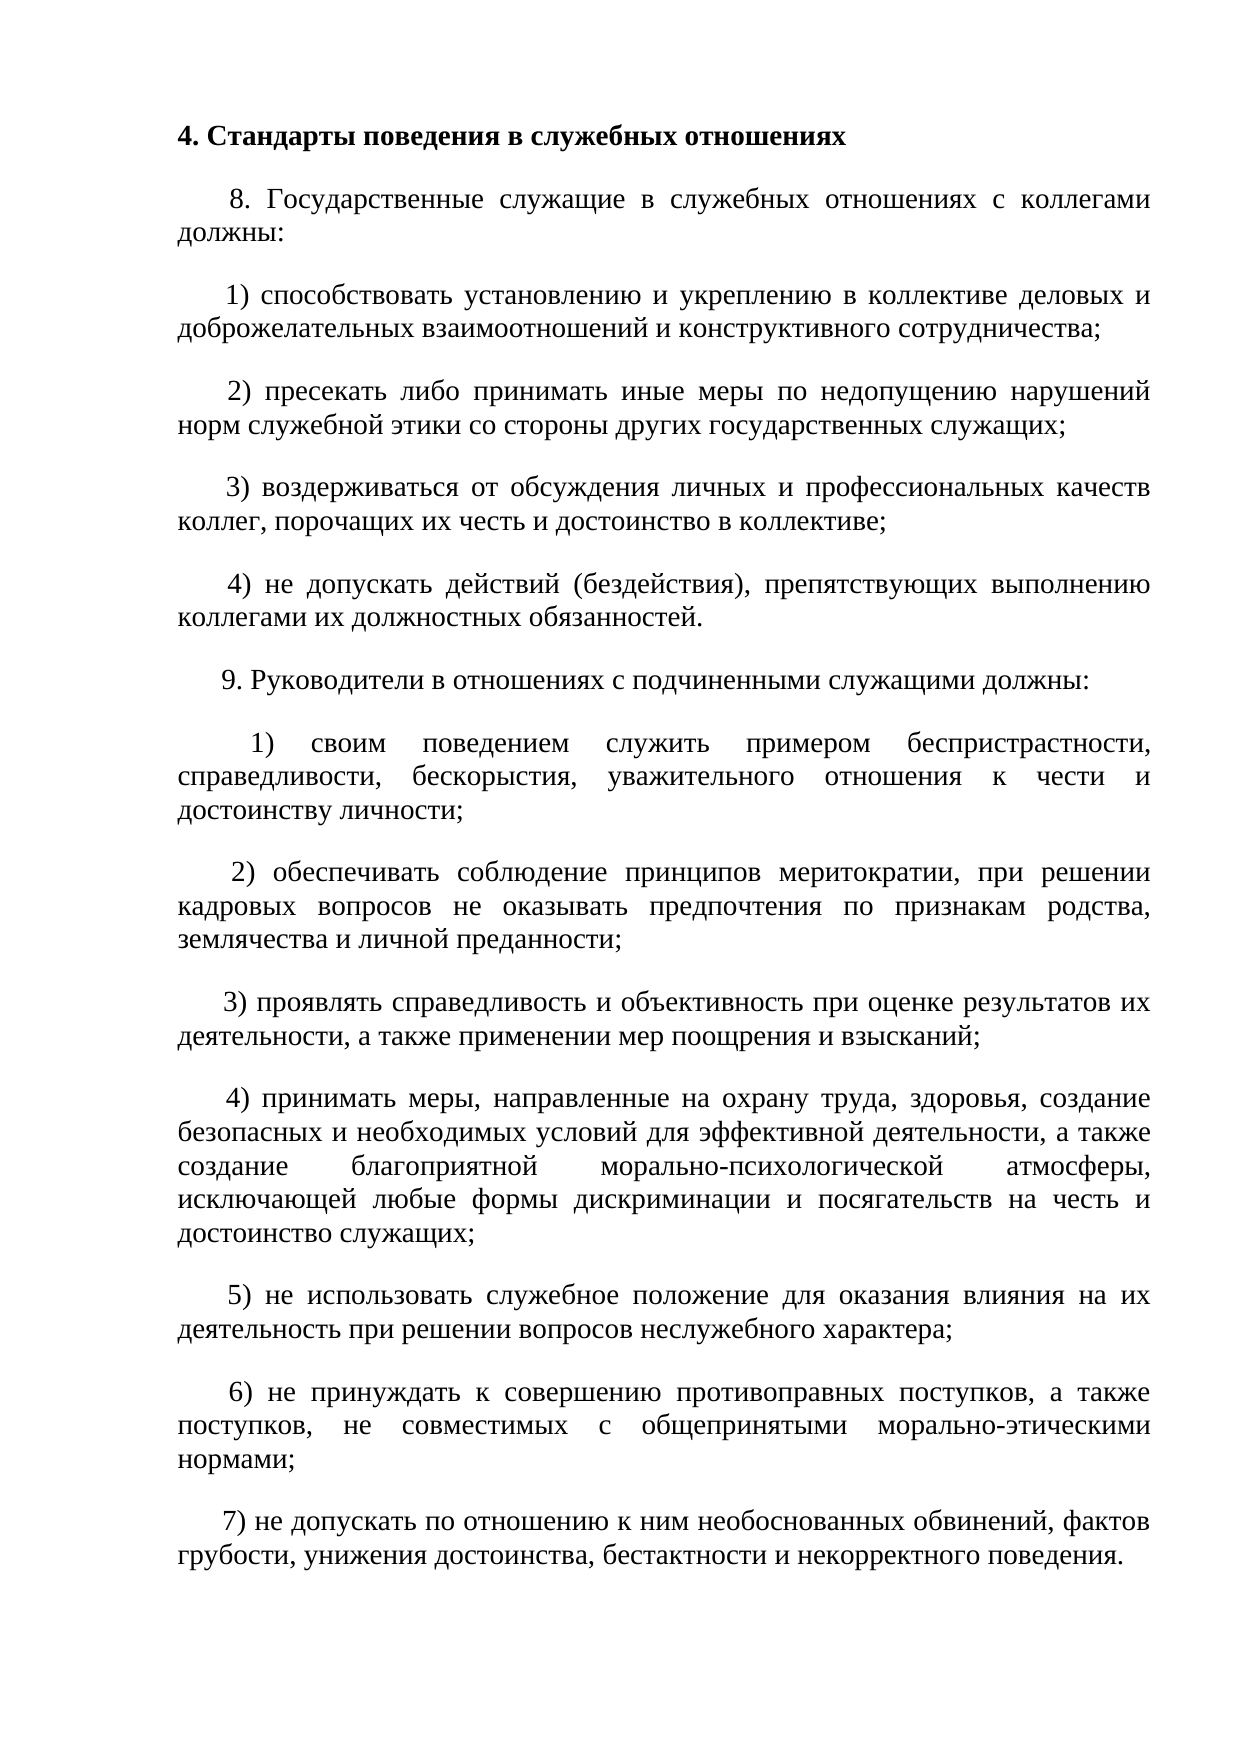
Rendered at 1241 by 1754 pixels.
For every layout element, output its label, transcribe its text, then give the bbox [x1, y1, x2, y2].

text 5) не использовать служебное положение для оказания влияния на их деятельность при решении вопросов неслужебного характера; [177, 1277, 1152, 1344]
text 6) не принуждать к совершению противоправных поступков, а также поступков, не совместимых с общепринятыми морально-этическими нормами; [177, 1374, 1152, 1474]
text 2) пресекать либо принимать иные меры по недопущению нарушений норм служебной этики со стороны других государственных служащих; [177, 373, 1152, 440]
text 8. Государственные служащие в служебных отношениях с коллегами должны: [177, 181, 1152, 248]
text 4) принимать меры, направленные на охрану труда, здоровья, создание безопасных и необходимых условий для эффективной деятельности, а также создание благоприятной морально-психологической атмосферы, исключающей любые формы дискриминации и посягательств на честь и достоинство служащих; [177, 1081, 1152, 1248]
text 2) обеспечивать соблюдение принципов меритократии, при решении кадровых вопросов не оказывать предпочтения по признакам родства, землячества и личной преданности; [177, 854, 1152, 955]
text 3) проявлять справедливость и объективность при оценке результатов их деятельности, а также применении мер поощрения и взысканий; [177, 984, 1152, 1051]
text 4) не допускать действий (бездействия), препятствующих выполнению коллегами их должностных обязанностей. [177, 566, 1152, 633]
text 1) способствовать установлению и укреплению в коллективе деловых и доброжелательных взаимоотношений и конструктивного сотрудничества; [177, 277, 1152, 344]
text 7) не допускать по отношению к ним необоснованных обвинений, фактов грубости, унижения достоинства, бестактности и некорректного поведения. [177, 1503, 1152, 1571]
text 4. Стандарты поведения в служебных отношениях [177, 118, 1152, 152]
text 3) воздерживаться от обсуждения личных и профессиональных качеств коллег, порочащих их честь и достоинство в коллективе; [177, 469, 1152, 537]
text 1) своим поведением служить примером беспристрастности, справедливости, бескорыстия, уважительного отношения к чести и достоинству личности; [177, 725, 1152, 825]
text 9. Руководители в отношениях с подчиненными служащими должны: [177, 662, 1152, 696]
